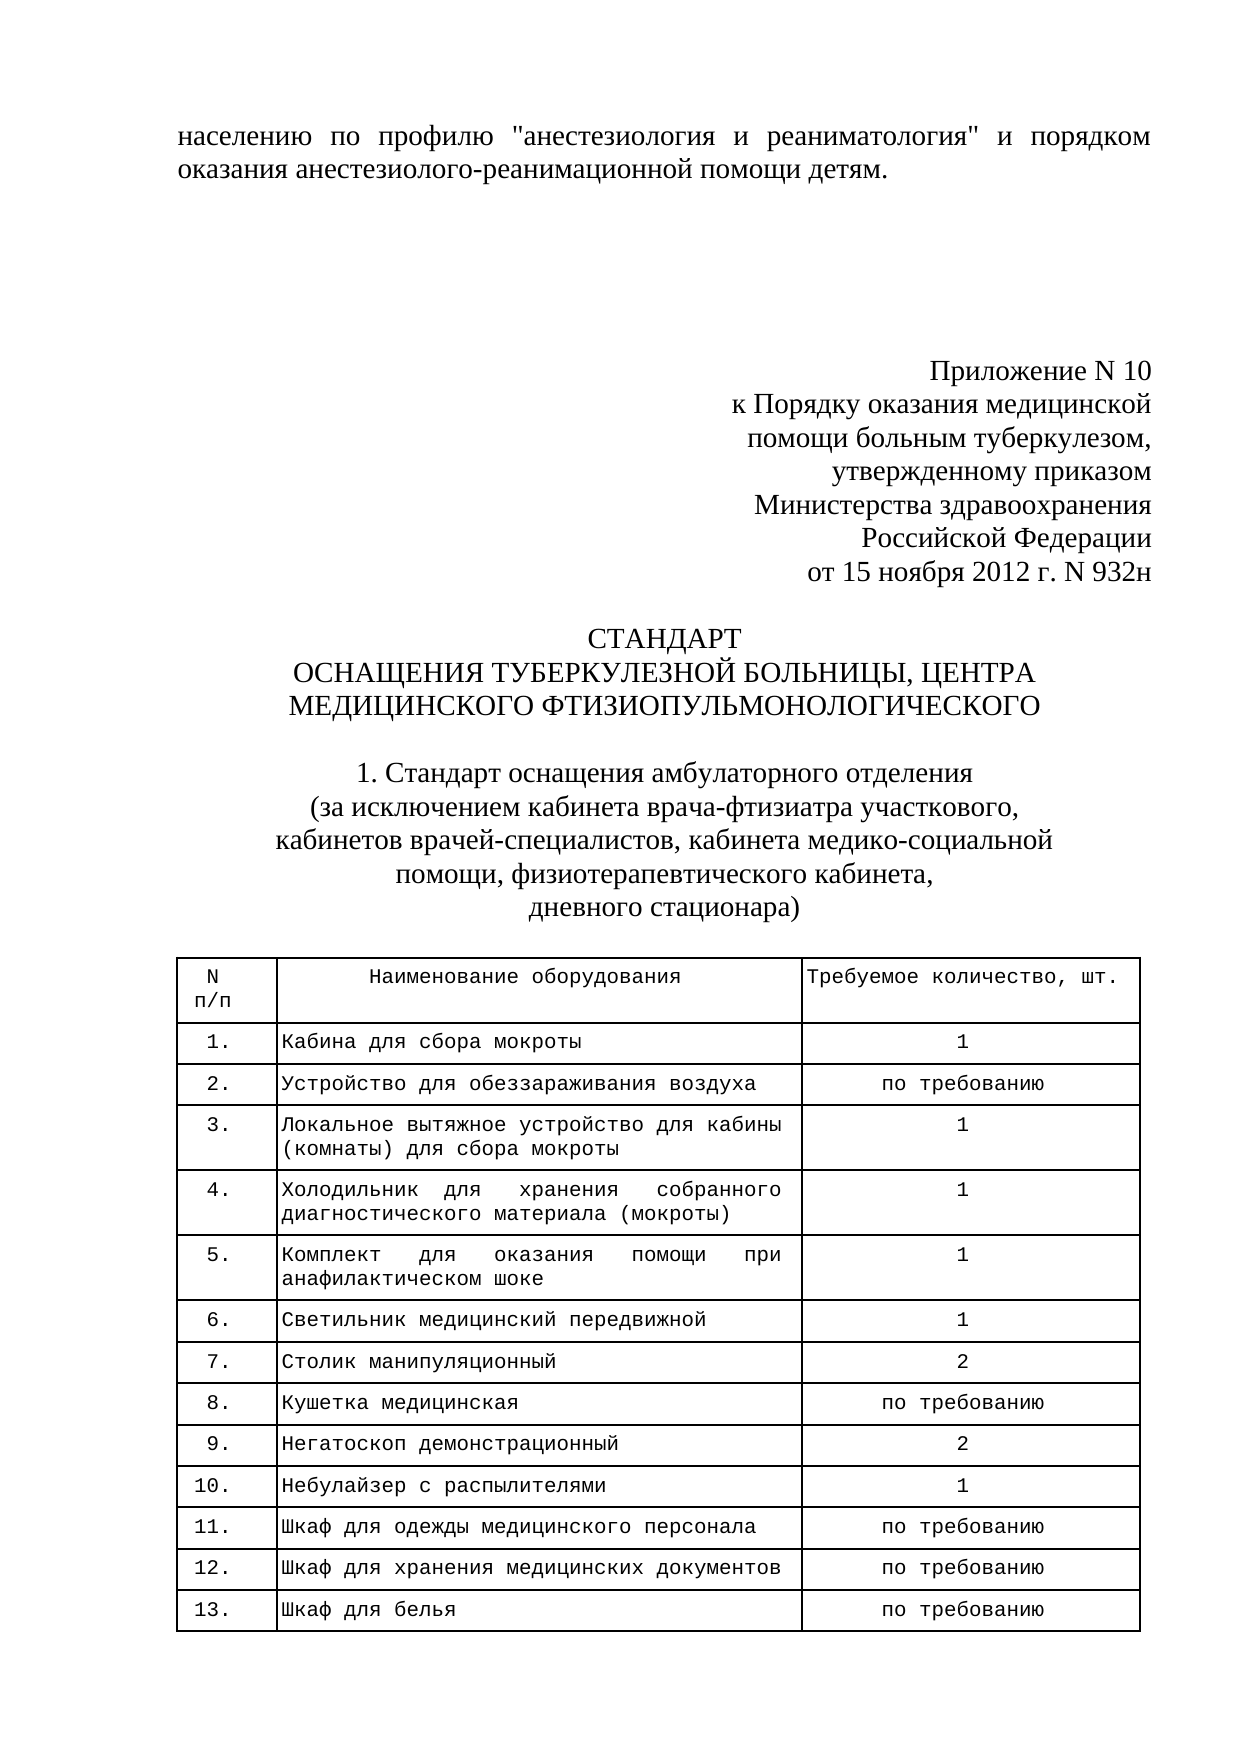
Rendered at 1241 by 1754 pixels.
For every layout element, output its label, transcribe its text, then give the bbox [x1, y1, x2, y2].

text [177, 118, 1152, 185]
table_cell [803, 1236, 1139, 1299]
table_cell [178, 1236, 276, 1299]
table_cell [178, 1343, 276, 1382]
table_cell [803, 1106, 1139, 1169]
text 1. Стандарт оснащения амбулаторного отделения [177, 755, 1152, 789]
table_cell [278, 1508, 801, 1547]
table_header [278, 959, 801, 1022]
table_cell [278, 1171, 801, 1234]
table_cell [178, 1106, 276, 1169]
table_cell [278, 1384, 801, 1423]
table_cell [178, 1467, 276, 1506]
text ОСНАЩЕНИЯ ТУБЕРКУЛЕЗНОЙ БОЛЬНИЦЫ, ЦЕНТРА [177, 655, 1152, 688]
text (за исключением кабинета врача-фтизиатра участкового, [177, 789, 1152, 822]
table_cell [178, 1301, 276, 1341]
text дневного стационара) [177, 889, 1152, 923]
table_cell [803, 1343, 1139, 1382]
text кабинетов врачей-специалистов, кабинета медико-социальной [177, 822, 1152, 856]
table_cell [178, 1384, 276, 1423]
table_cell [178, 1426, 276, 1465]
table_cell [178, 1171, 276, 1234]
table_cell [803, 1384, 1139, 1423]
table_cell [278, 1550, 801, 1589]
text от 15 ноября 2012 г. N 932н [177, 554, 1152, 588]
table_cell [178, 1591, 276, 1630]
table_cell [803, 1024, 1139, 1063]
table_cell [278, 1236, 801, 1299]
text к Порядку оказания медицинской [177, 386, 1152, 420]
text утвержденному приказом [177, 453, 1152, 487]
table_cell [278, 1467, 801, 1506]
text СТАНДАРТ [177, 621, 1152, 655]
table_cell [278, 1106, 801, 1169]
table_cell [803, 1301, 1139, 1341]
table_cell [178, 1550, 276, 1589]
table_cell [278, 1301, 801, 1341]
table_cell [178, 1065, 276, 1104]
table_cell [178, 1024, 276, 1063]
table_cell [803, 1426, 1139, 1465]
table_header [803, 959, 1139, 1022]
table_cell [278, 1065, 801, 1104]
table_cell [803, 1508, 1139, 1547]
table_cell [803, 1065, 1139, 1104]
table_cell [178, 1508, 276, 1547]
text помощи, физиотерапевтического кабинета, [177, 856, 1152, 889]
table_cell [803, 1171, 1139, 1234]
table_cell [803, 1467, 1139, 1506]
text МЕДИЦИНСКОГО ФТИЗИОПУЛЬМОНОЛОГИЧЕСКОГО [177, 688, 1152, 722]
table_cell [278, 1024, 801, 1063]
text Министерства здравоохранения [177, 487, 1152, 521]
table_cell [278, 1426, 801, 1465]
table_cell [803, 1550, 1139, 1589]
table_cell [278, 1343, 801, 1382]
text Приложение N 10 [177, 353, 1152, 386]
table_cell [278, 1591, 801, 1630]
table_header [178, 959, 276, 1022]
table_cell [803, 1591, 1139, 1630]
text Российской Федерации [177, 521, 1152, 554]
text помощи больным туберкулезом, [177, 420, 1152, 453]
